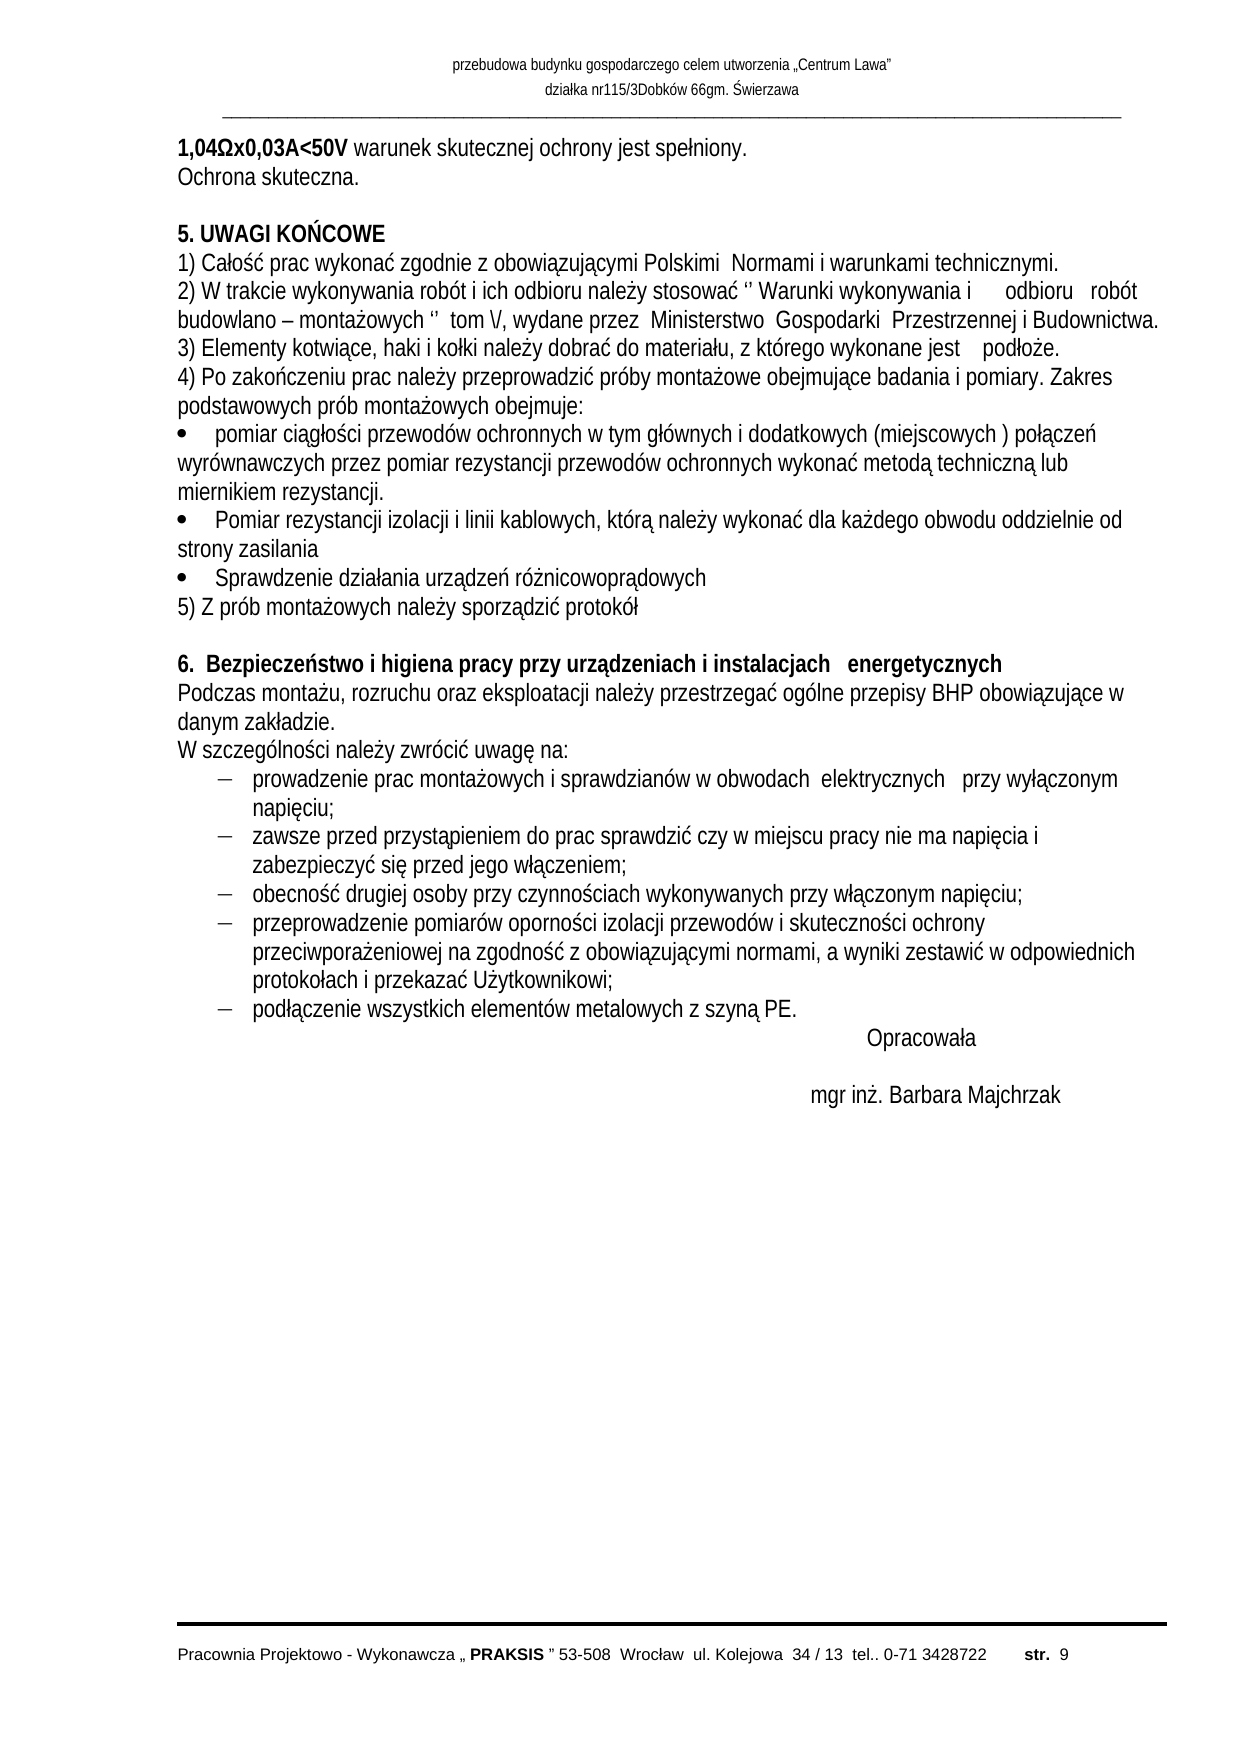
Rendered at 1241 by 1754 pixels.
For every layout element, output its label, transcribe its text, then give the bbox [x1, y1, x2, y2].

text 1,04Ωx0,03A<50V warunek skutecznej ochrony jest spełniony. [177, 133, 1167, 162]
text 6. Bezpieczeństwo i higiena pracy przy urządzeniach i instalacjach energetycznych [177, 649, 1167, 678]
text 3) Elementy kotwiące, haki i kołki należy dobrać do materiału, z którego wykonane jest podłoże. [177, 333, 1167, 362]
list prowadzenie prac montażowych i sprawdzianów w obwodach elektrycznych przy wyłączonym napięciu; [215, 764, 1167, 821]
list zawsze przed przystąpieniem do prac sprawdzić czy w miejscu pracy nie ma napięcia i zabezpieczyć się przed jego włączeniem; [215, 821, 1167, 879]
text Opracowała [177, 1023, 1167, 1051]
list podłączenie wszystkich elementów metalowych z szyną PE. [215, 994, 1167, 1023]
text 5) Z prób montażowych należy sporządzić protokół [177, 592, 1167, 621]
text mgr inż. Barbara Majchrzak [177, 1080, 1167, 1108]
list obecność drugiej osoby przy czynnościach wykonywanych przy włączonym napięciu; [215, 879, 1167, 908]
text 4) Po zakończeniu prac należy przeprowadzić próby montażowe obejmujące badania i pomiary. Zakres podstawowych prób montażowych obejmuje: [177, 362, 1167, 419]
text 5. UWAGI KOŃCOWE [177, 219, 1167, 247]
text 1) Całość prac wykonać zgodnie z obowiązującymi Polskimi Normami i warunkami technicznymi. [177, 247, 1167, 276]
text W szczególności należy zwrócić uwagę na: [177, 735, 1167, 764]
list pomiar ciągłości przewodów ochronnych w tym głównych i dodatkowych (miejscowych ) połączeń wyrównawczych przez pomiar rezystancji przewodów ochronnych wykonać metodą techniczną lub miernikiem rezystancji. [177, 419, 1167, 506]
list Pomiar rezystancji izolacji i linii kablowych, którą należy wykonać dla każdego obwodu oddzielnie od strony zasilania [177, 506, 1167, 563]
text Ochrona skuteczna. [177, 162, 1167, 190]
list przeprowadzenie pomiarów oporności izolacji przewodów i skuteczności ochrony przeciwporażeniowej na zgodność z obowiązującymi normami, a wyniki zestawić w odpowiednich protokołach i przekazać Użytkownikowi; [215, 908, 1167, 994]
text 2) W trakcie wykonywania robót i ich odbioru należy stosować ‘’ Warunki wykonywania i odbioru robót budowlano – montażowych ‘’ tom \/, wydane przez Ministerstwo Gospodarki Przestrzennej i Budownictwa. [177, 276, 1167, 333]
text Podczas montażu, rozruchu oraz eksploatacji należy przestrzegać ogólne przepisy BHP obowiązujące w danym zakładzie. [177, 678, 1167, 735]
list Sprawdzenie działania urządzeń różnicowoprądowych [177, 563, 1167, 592]
